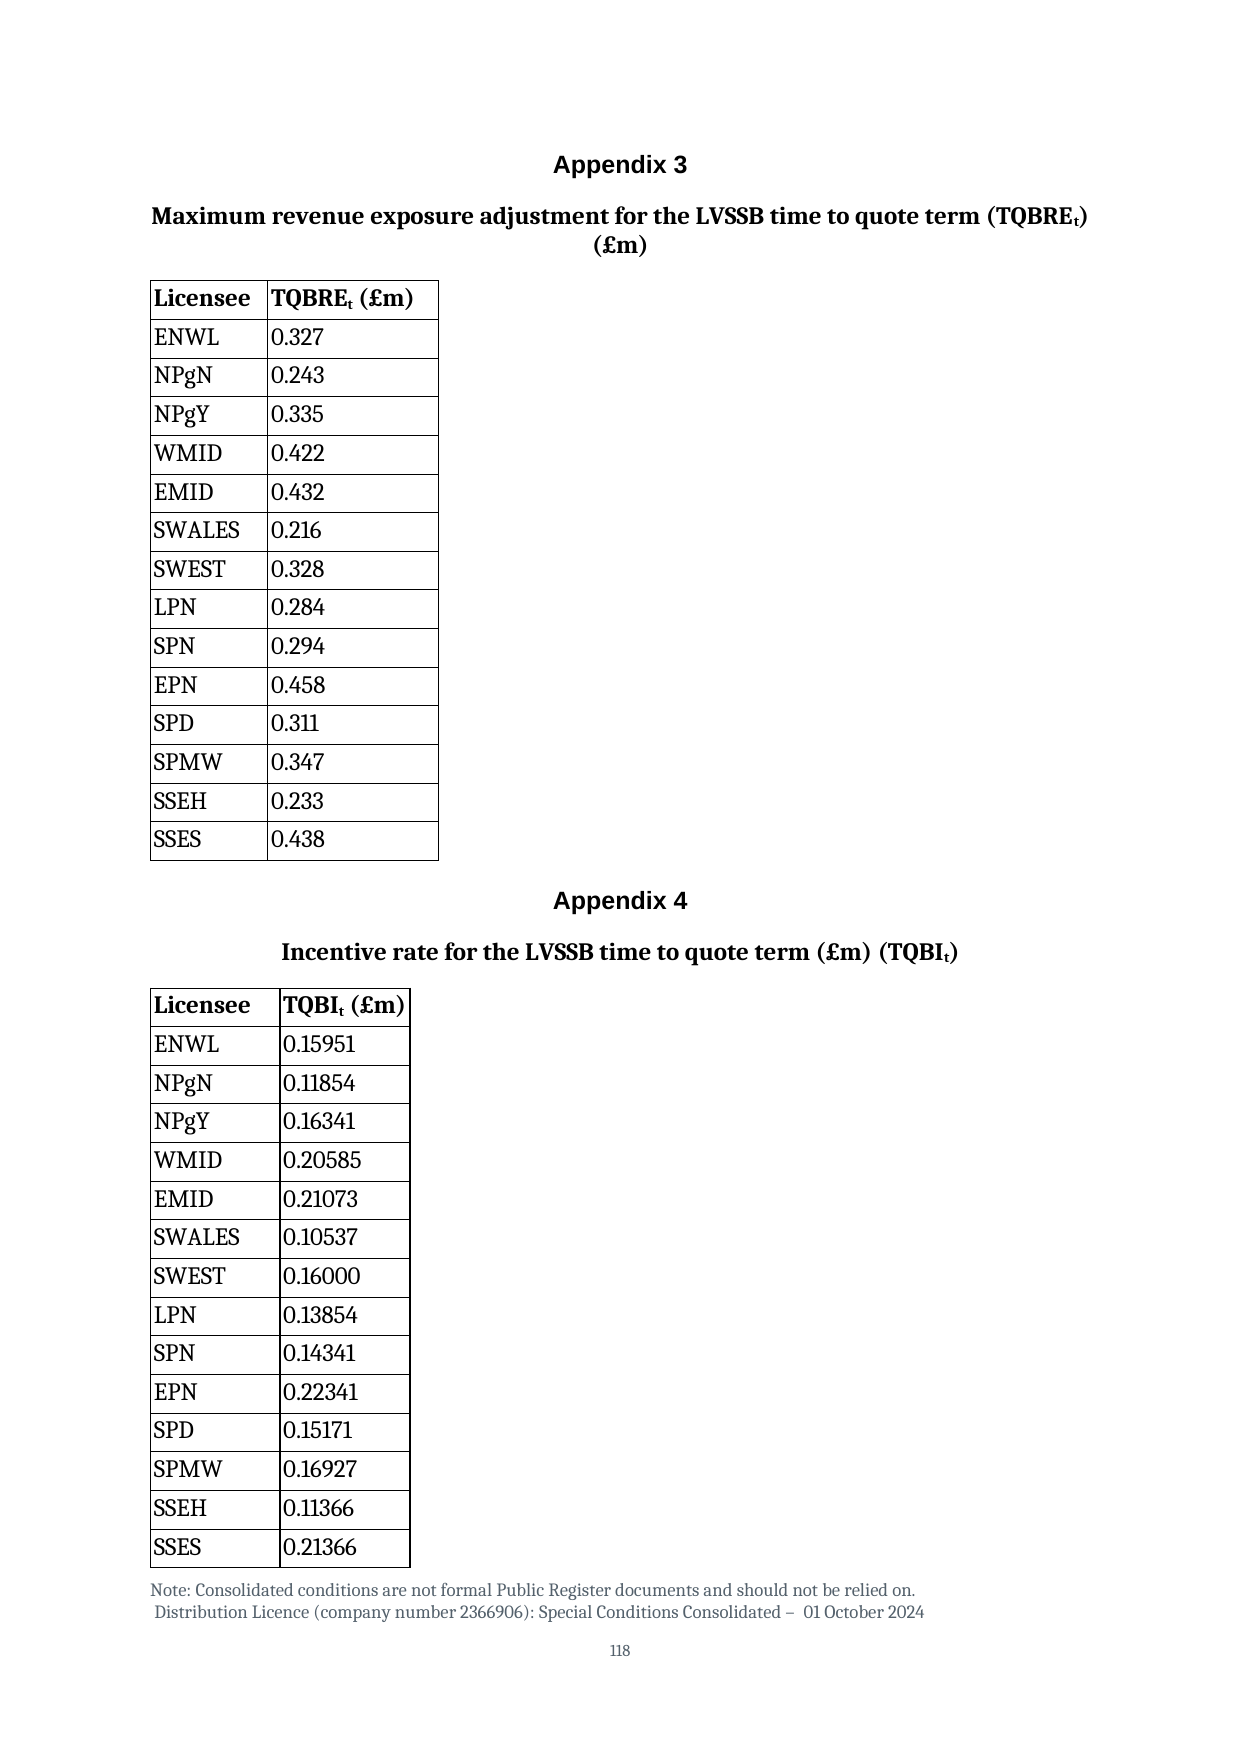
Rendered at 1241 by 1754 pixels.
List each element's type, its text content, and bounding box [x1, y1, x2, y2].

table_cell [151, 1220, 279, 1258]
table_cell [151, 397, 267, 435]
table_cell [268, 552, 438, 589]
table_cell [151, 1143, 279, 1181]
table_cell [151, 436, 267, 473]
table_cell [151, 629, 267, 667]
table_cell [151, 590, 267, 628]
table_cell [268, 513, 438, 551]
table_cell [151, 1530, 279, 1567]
text Maximum revenue exposure adjustment for the LVSSB time to quote term (TQBREt) (£m) [150, 202, 1090, 259]
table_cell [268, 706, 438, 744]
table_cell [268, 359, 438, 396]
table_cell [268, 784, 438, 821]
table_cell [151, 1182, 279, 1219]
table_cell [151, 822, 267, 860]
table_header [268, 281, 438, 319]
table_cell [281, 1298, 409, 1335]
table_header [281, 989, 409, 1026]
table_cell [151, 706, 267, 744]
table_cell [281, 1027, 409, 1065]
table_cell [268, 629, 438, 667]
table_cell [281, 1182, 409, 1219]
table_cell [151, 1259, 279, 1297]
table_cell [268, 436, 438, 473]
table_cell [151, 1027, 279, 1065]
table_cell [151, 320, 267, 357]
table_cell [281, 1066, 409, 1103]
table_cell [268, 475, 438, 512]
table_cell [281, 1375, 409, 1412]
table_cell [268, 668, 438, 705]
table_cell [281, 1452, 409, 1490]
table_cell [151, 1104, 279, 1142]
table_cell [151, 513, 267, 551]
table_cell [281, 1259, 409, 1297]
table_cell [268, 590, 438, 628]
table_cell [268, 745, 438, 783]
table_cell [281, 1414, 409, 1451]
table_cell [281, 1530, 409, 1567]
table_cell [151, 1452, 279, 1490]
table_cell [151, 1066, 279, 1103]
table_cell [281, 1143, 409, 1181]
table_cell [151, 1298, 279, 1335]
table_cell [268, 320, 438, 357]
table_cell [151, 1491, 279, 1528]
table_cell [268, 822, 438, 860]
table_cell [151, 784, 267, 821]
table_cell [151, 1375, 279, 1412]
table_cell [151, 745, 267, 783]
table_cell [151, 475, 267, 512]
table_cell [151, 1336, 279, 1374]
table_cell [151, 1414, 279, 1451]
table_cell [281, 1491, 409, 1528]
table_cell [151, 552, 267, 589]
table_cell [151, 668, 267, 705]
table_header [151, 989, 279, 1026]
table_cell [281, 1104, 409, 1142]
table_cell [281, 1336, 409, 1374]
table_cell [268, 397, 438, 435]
text Incentive rate for the LVSSB time to quote term (£m) (TQBIt) [150, 938, 1090, 967]
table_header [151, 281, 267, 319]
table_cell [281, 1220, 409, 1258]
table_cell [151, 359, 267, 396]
